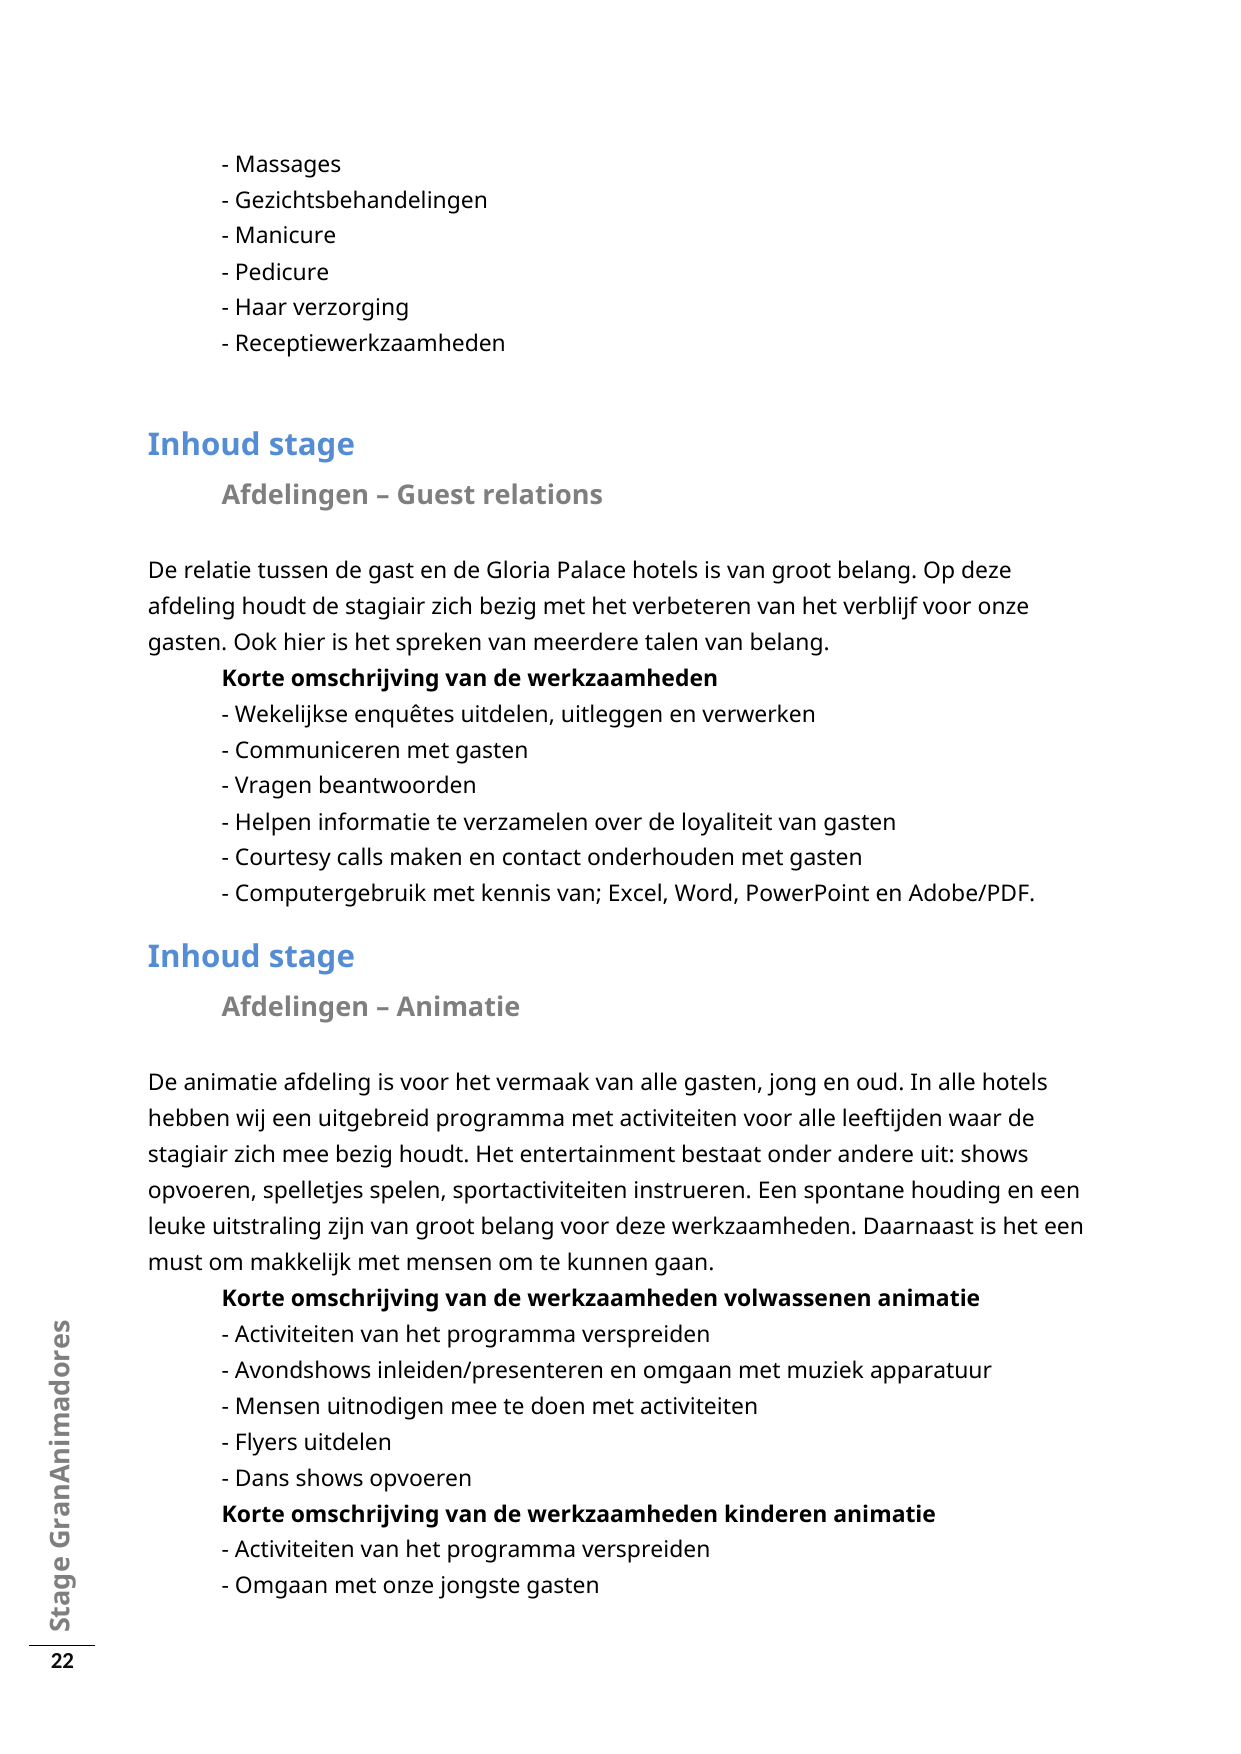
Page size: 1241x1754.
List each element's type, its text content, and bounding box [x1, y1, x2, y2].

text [148, 934, 1093, 1601]
text Inhoud stage Afdelingen – Guest relations De relatie tussen de gast en de Gloria Palace hotels is van groot belang. Op deze afdeling houdt de stagiair zich bezig met het verbeteren van het verblijf voor onze gasten. Ook hier is het spreken van meerdere talen van belang. Korte omschrijving van de werkzaamheden - Wekelijkse enquêtes uitdelen, uitleggen en verwerken - Communiceren met gasten - Vragen beantwoorden - Helpen informatie te verzamelen over de loyaliteit van gasten - Courtesy calls maken en contact onderhouden met gasten - Computergebruik met kennis van; Excel, Word, PowerPoint en Adobe/PDF. [148, 384, 1093, 908]
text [148, 148, 1093, 358]
